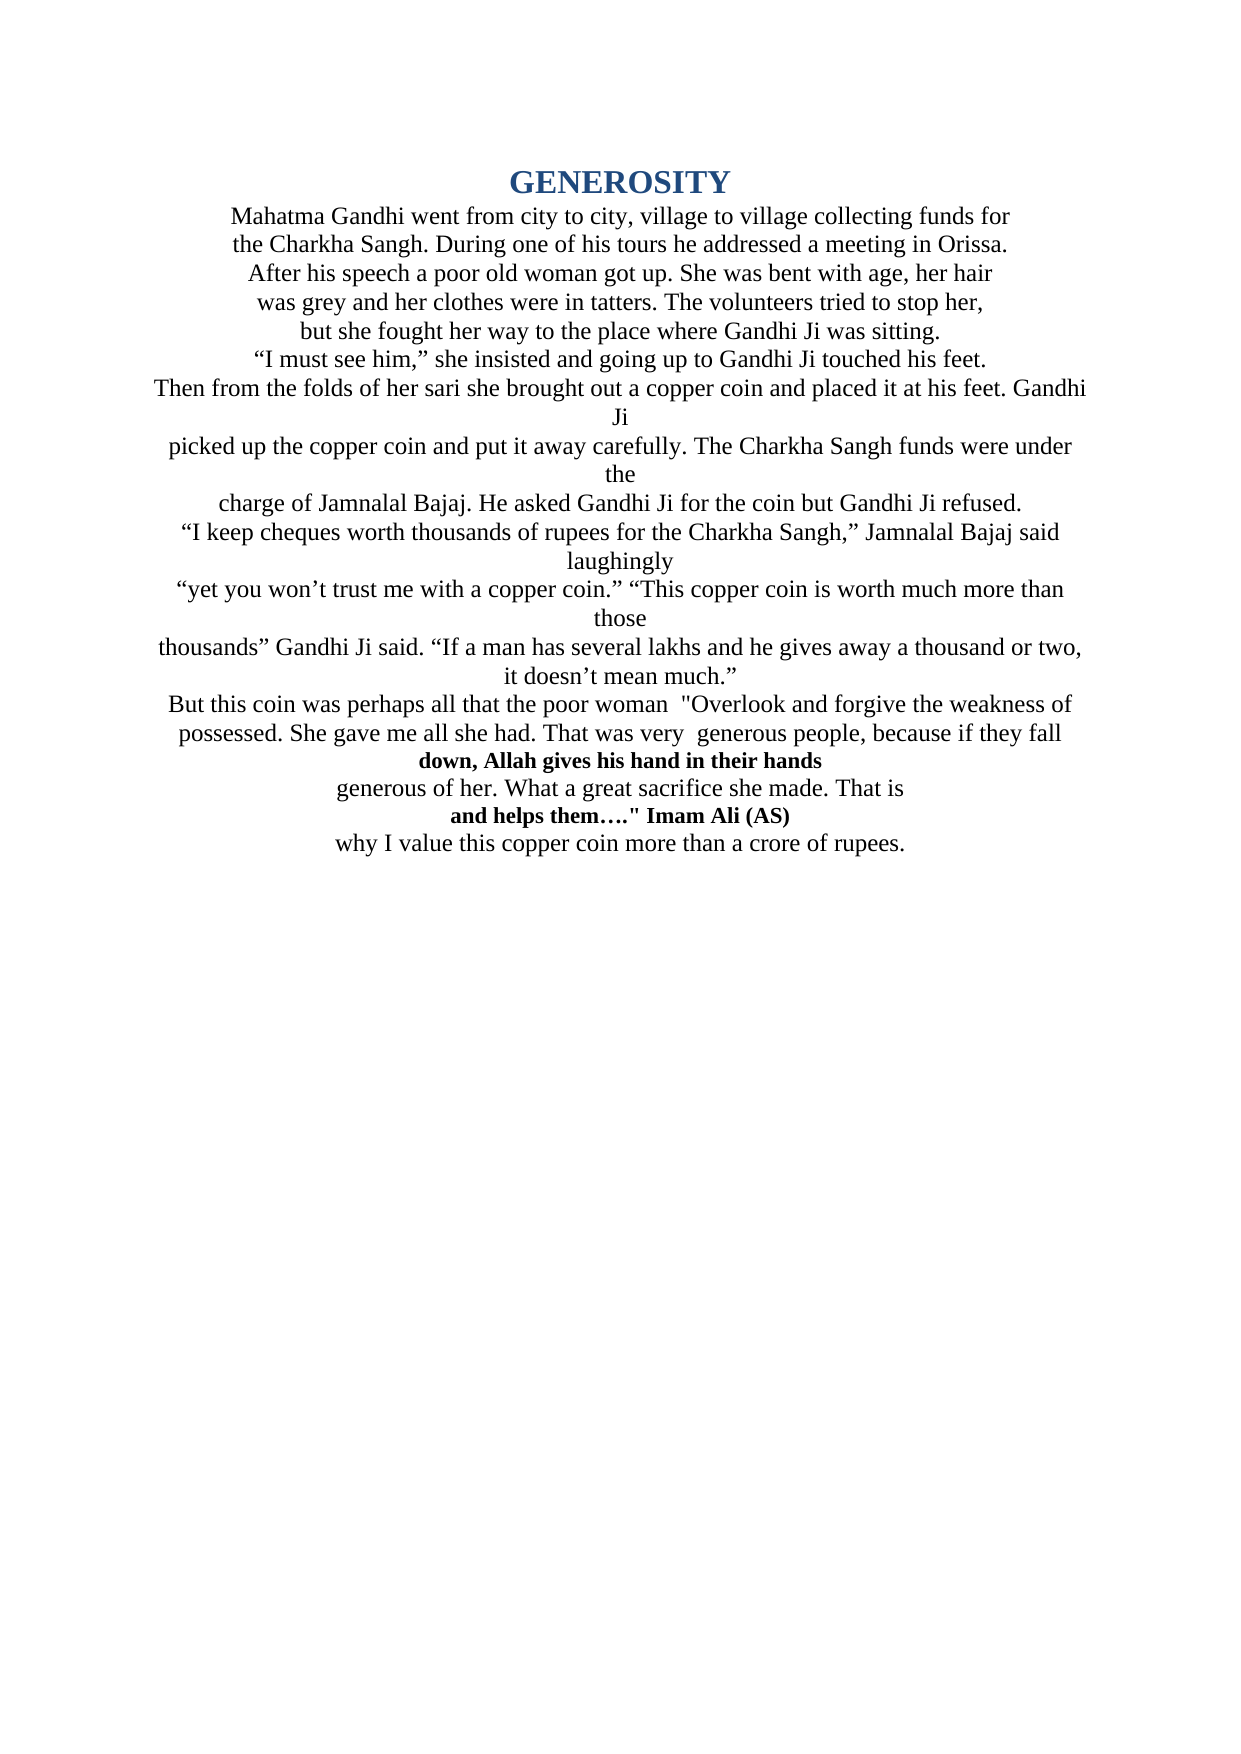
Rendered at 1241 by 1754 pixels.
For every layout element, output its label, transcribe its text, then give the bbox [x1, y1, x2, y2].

text it doesn’t mean much.” [150, 661, 1090, 689]
text possessed. She gave me all she had. That was very generous people, because if they fall [150, 718, 1090, 747]
text and helps them…." Imam Ali (AS) [150, 802, 1090, 828]
text “I must see him,” she insisted and going up to Gandhi Ji touched his feet. [150, 344, 1090, 373]
text was grey and her clothes were in tatters. The volunteers tried to stop her, [150, 287, 1090, 316]
text generous of her. What a great sacrifice she made. That is [150, 773, 1090, 802]
text down, Allah gives his hand in their hands [150, 747, 1090, 773]
text but she fought her way to the place where Gandhi Ji was sitting. [150, 316, 1090, 344]
text “yet you won’t trust me with a copper coin.” “This copper coin is worth much more than those [150, 574, 1090, 632]
text “I keep cheques worth thousands of rupees for the Charkha Sangh,” Jamnalal Bajaj said laughingly [150, 517, 1090, 574]
text picked up the copper coin and put it away carefully. The Charkha Sangh funds were under the [150, 431, 1090, 488]
text Mahatma Gandhi went from city to city, village to village collecting funds for [150, 201, 1090, 229]
text Then from the folds of her sari she brought out a copper coin and placed it at his feet. Gandhi Ji [150, 373, 1090, 431]
text charge of Jamnalal Bajaj. He asked Gandhi Ji for the coin but Gandhi Ji refused. [150, 488, 1090, 517]
text thousands” Gandhi Ji said. “If a man has several lakhs and he gives away a thousand or two, [150, 632, 1090, 661]
text But this coin was perhaps all that the poor woman "Overlook and forgive the weakness of [150, 689, 1090, 718]
text why I value this copper coin more than a crore of rupees. [150, 828, 1090, 857]
text the Charkha Sangh. During one of his tours he addressed a meeting in Orissa. [150, 229, 1090, 258]
text After his speech a poor old woman got up. She was bent with age, her hair [150, 258, 1090, 287]
subtitle GENEROSITY [150, 162, 1090, 201]
